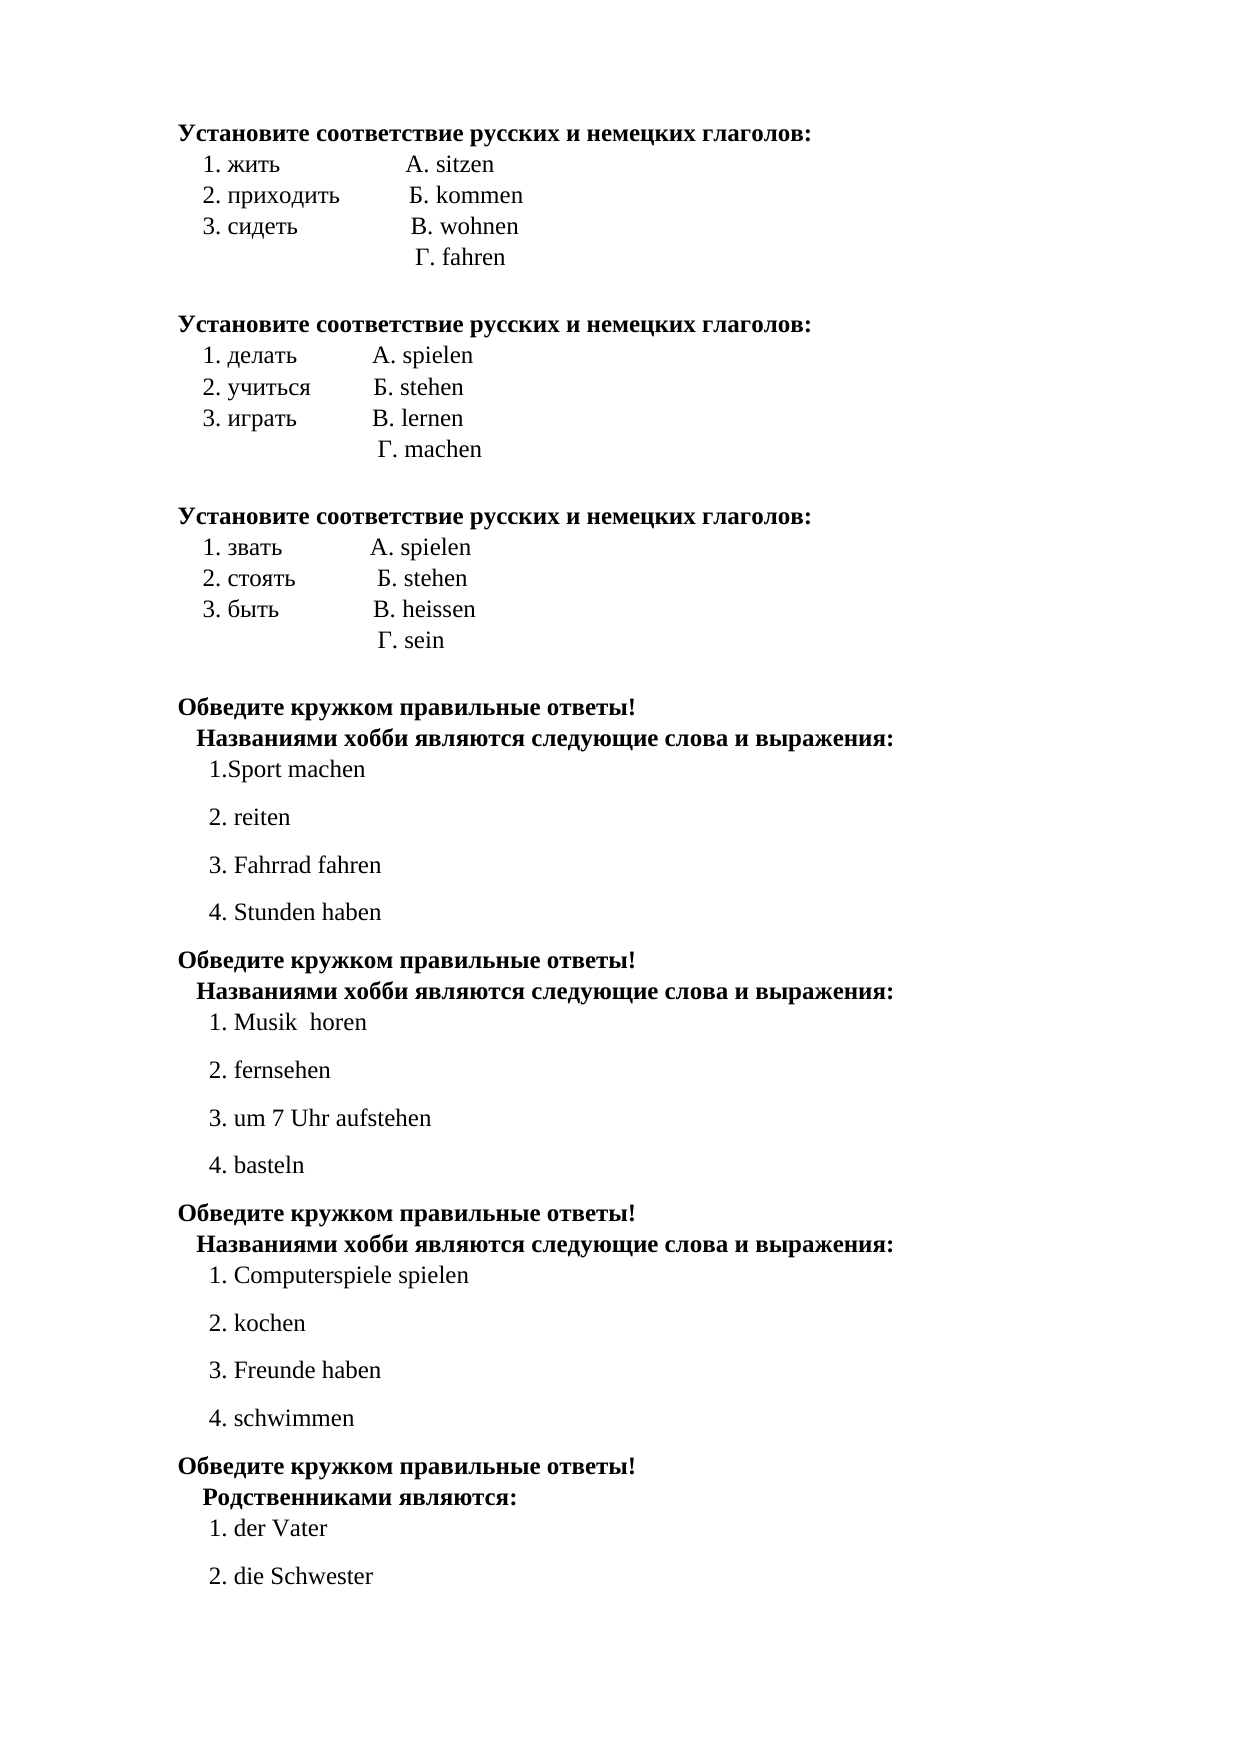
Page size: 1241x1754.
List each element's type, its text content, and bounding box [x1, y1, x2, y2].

text Названиями хобби являются следующие слова и выражения: [177, 1229, 1152, 1258]
text Г. fahren [177, 242, 1152, 271]
text 3. um 7 Uhr aufstehen [177, 1103, 1152, 1131]
text 2. fernsehen [177, 1055, 1152, 1084]
text Названиями хобби являются следующие слова и выражения: [177, 976, 1152, 1005]
text 3. играть В. lernen [177, 403, 1152, 431]
text 1.Sport machen [177, 754, 1152, 783]
text 4. basteln [177, 1150, 1152, 1179]
text Родственниками являются: [177, 1482, 1152, 1511]
text Установите соответствие русских и немецких глаголов: [177, 309, 1152, 338]
text 1. делать А. spielen [177, 341, 1152, 369]
text 2. учиться Б. stehen [177, 372, 1152, 400]
text 3. Freunde haben [177, 1356, 1152, 1384]
text 1. жить А. sitzen [177, 149, 1152, 178]
text Названиями хобби являются следующие слова и выражения: [177, 723, 1152, 752]
text 1. der Vater [177, 1513, 1152, 1542]
text 2. приходить Б. kommen [177, 180, 1152, 209]
text Обведите кружком правильные ответы! [177, 692, 1152, 721]
text 3. сидеть В. wohnen [177, 211, 1152, 240]
text Установите соответствие русских и немецких глаголов: [177, 501, 1152, 529]
text 3. быть В. heissen [177, 594, 1152, 623]
text 2. kochen [177, 1308, 1152, 1337]
text Г. machen [177, 434, 1152, 462]
text Г. sein [177, 625, 1152, 654]
text 1. Computerspiele spielen [177, 1260, 1152, 1289]
text 4. schwimmen [177, 1403, 1152, 1432]
text Обведите кружком правильные ответы! [177, 945, 1152, 974]
text Обведите кружком правильные ответы! [177, 1198, 1152, 1227]
text 2. reiten [177, 802, 1152, 831]
text 3. Fahrrad fahren [177, 850, 1152, 878]
text 1. звать А. spielen [177, 532, 1152, 561]
text 2. die Schwester [177, 1561, 1152, 1589]
text 2. стоять Б. stehen [177, 563, 1152, 592]
text Установите соответствие русских и немецких глаголов: [177, 118, 1152, 147]
text Обведите кружком правильные ответы! [177, 1451, 1152, 1480]
text 1. Musik horen [177, 1007, 1152, 1036]
text 4. Stunden haben [177, 897, 1152, 926]
